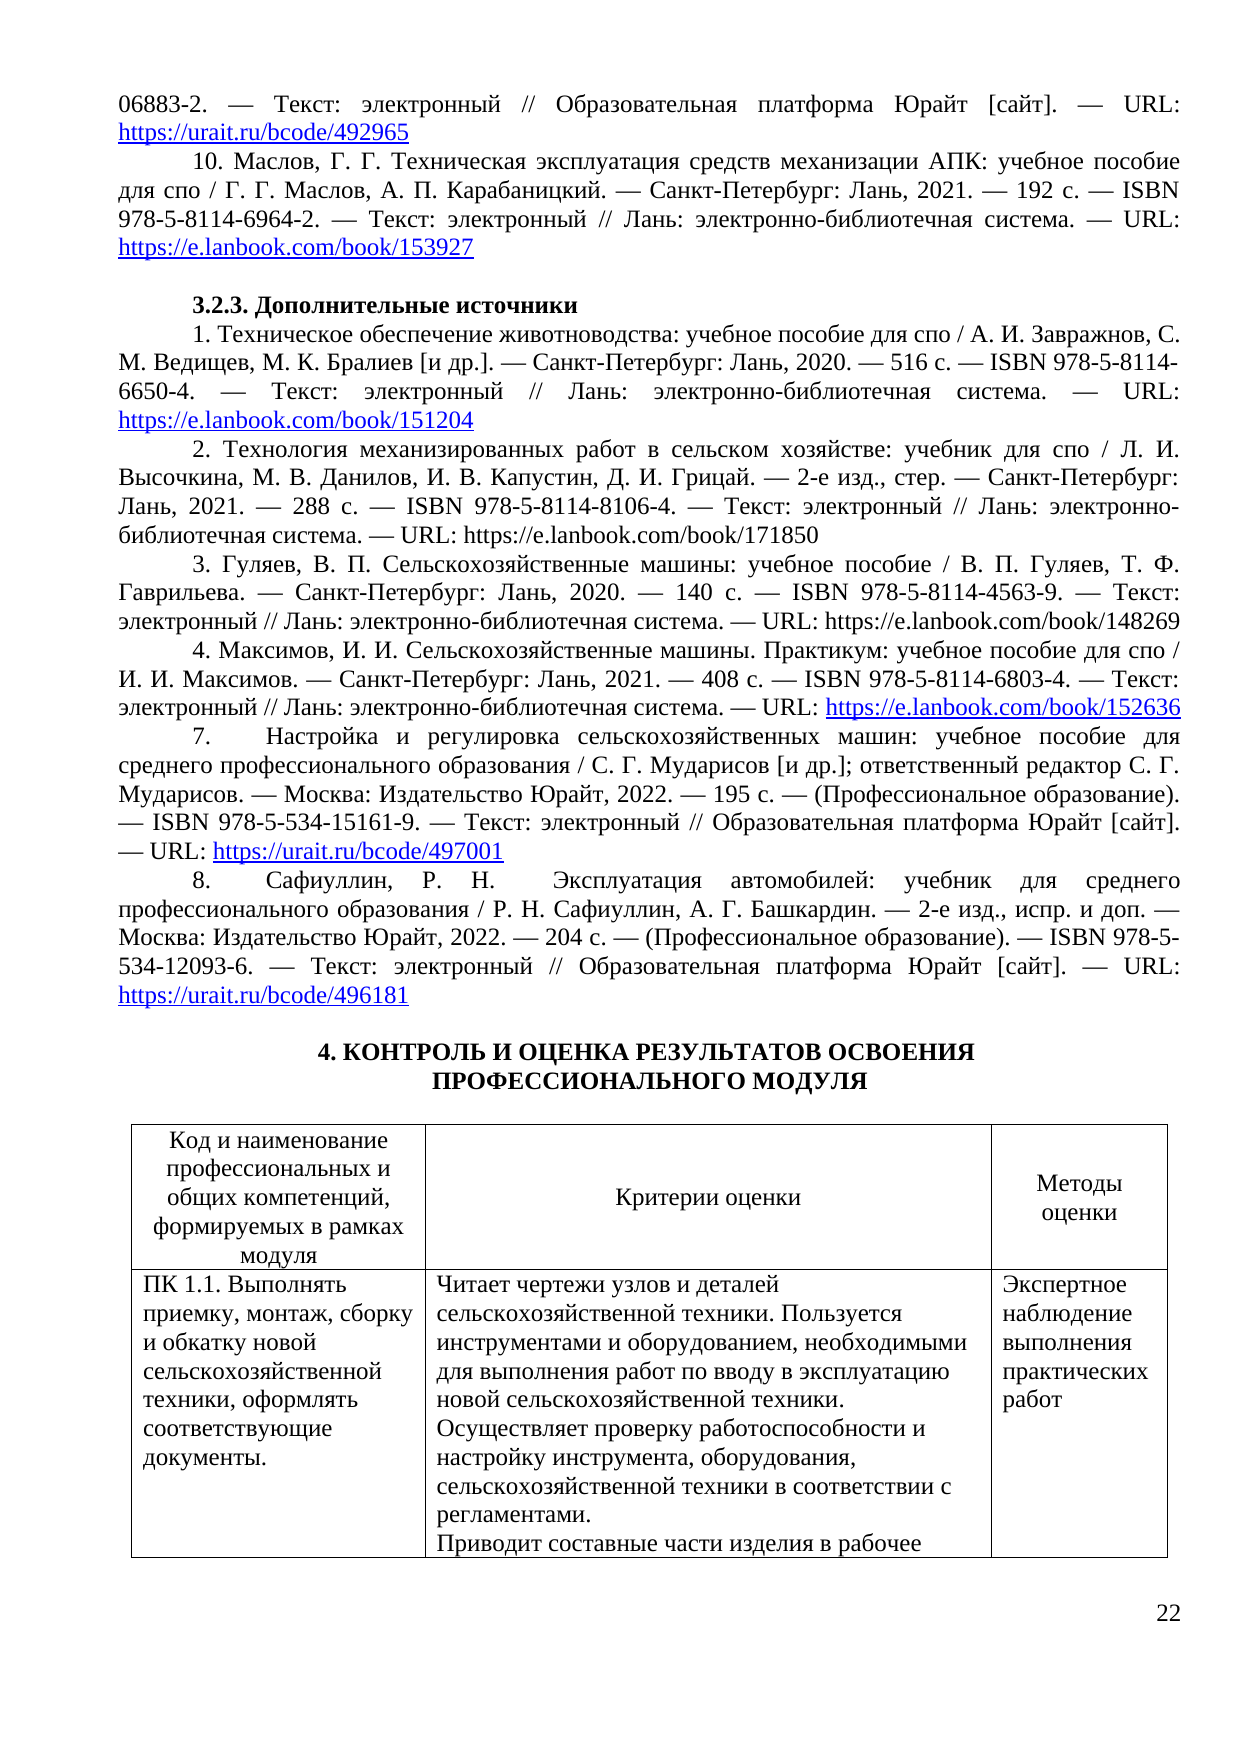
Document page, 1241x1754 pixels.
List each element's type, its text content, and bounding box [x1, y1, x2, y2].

text 10. Маслов, Г. Г. Техническая эксплуатация средств механизации АПК: учебное пособие для спо / Г. Г. Маслов, А. П. Карабаницкий. — Санкт-Петербург: Лань, 2021. — 192 с. — ISBN 978-5-8114-6964-2. — Текст: электронный // Лань: электронно-библиотечная система. — URL: https://e.lanbook.com/book/153927 [118, 146, 1181, 261]
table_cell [132, 1270, 425, 1557]
text 3.2.3. Дополнительные источники [118, 290, 1181, 319]
table_header Критерии оценки [426, 1125, 991, 1268]
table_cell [426, 1270, 991, 1557]
table_header Методы оценки [992, 1125, 1167, 1268]
text 4. КОНТРОЛЬ И ОЦЕНКА РЕЗУЛЬТАТОВ ОСВОЕНИЯ ПРОФЕССИОНАЛЬНОГО МОДУЛЯ [118, 1037, 1181, 1095]
text 4. Максимов, И. И. Сельскохозяйственные машины. Практикум: учебное пособие для спо / И. И. Максимов. — Санкт-Петербург: Лань, 2021. — 408 с. — ISBN 978-5-8114-6803-4. — Текст: электронный // Лань: электронно-библиотечная система. — URL: https://e.lanbook.com/book/152636 [118, 635, 1181, 721]
text 8. Сафиуллин, Р. Н. Эксплуатация автомобилей: учебник для среднего профессионального образования / Р. Н. Сафиуллин, А. Г. Башкардин. — 2-е изд., испр. и доп. — Москва: Издательство Юрайт, 2022. — 204 с. — (Профессиональное образование). — ISBN 978-5-534-12093-6. — Текст: электронный // Образовательная платформа Юрайт [сайт]. — URL: https://urait.ru/bcode/496181 [118, 865, 1181, 1009]
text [118, 89, 1181, 146]
text 3. Гуляев, В. П. Сельскохозяйственные машины: учебное пособие / В. П. Гуляев, Т. Ф. Гаврильева. — Санкт-Петербург: Лань, 2020. — 140 с. — ISBN 978-5-8114-4563-9. — Текст: электронный // Лань: электронно-библиотечная система. — URL: https://e.lanbook.com/book/148269 [118, 549, 1181, 635]
table_header Код и наименование профессиональных и общих компетенций, формируемых в рамках модуля [132, 1125, 425, 1268]
text 2. Технология механизированных работ в сельском хозяйстве: учебник для спо / Л. И. Высочкина, М. В. Данилов, И. В. Капустин, Д. И. Грицай. — 2-е изд., стер. — Санкт-Петербург: Лань, 2021. — 288 с. — ISBN 978-5-8114-8106-4. — Текст: электронный // Лань: электронно-библиотечная система. — URL: https://e.lanbook.com/book/171850 [118, 434, 1181, 549]
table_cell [992, 1270, 1167, 1557]
text 7. Настройка и регулировка сельскохозяйственных машин: учебное пособие для среднего профессионального образования / С. Г. Мударисов [и др.]; ответственный редактор С. Г. Мударисов. — Москва: Издательство Юрайт, 2022. — 195 с. — (Профессиональное образование). — ISBN 978-5-534-15161-9. — Текст: электронный // Образовательная платформа Юрайт [сайт]. — URL: https://urait.ru/bcode/497001 [118, 721, 1181, 865]
text 1. Техническое обеспечение животноводства: учебное пособие для спо / А. И. Завражнов, С. М. Ведищев, М. К. Бралиев [и др.]. — Санкт-Петербург: Лань, 2020. — 516 с. — ISBN 978-5-8114-6650-4. — Текст: электронный // Лань: электронно-библиотечная система. — URL: https://e.lanbook.com/book/151204 [118, 319, 1181, 434]
